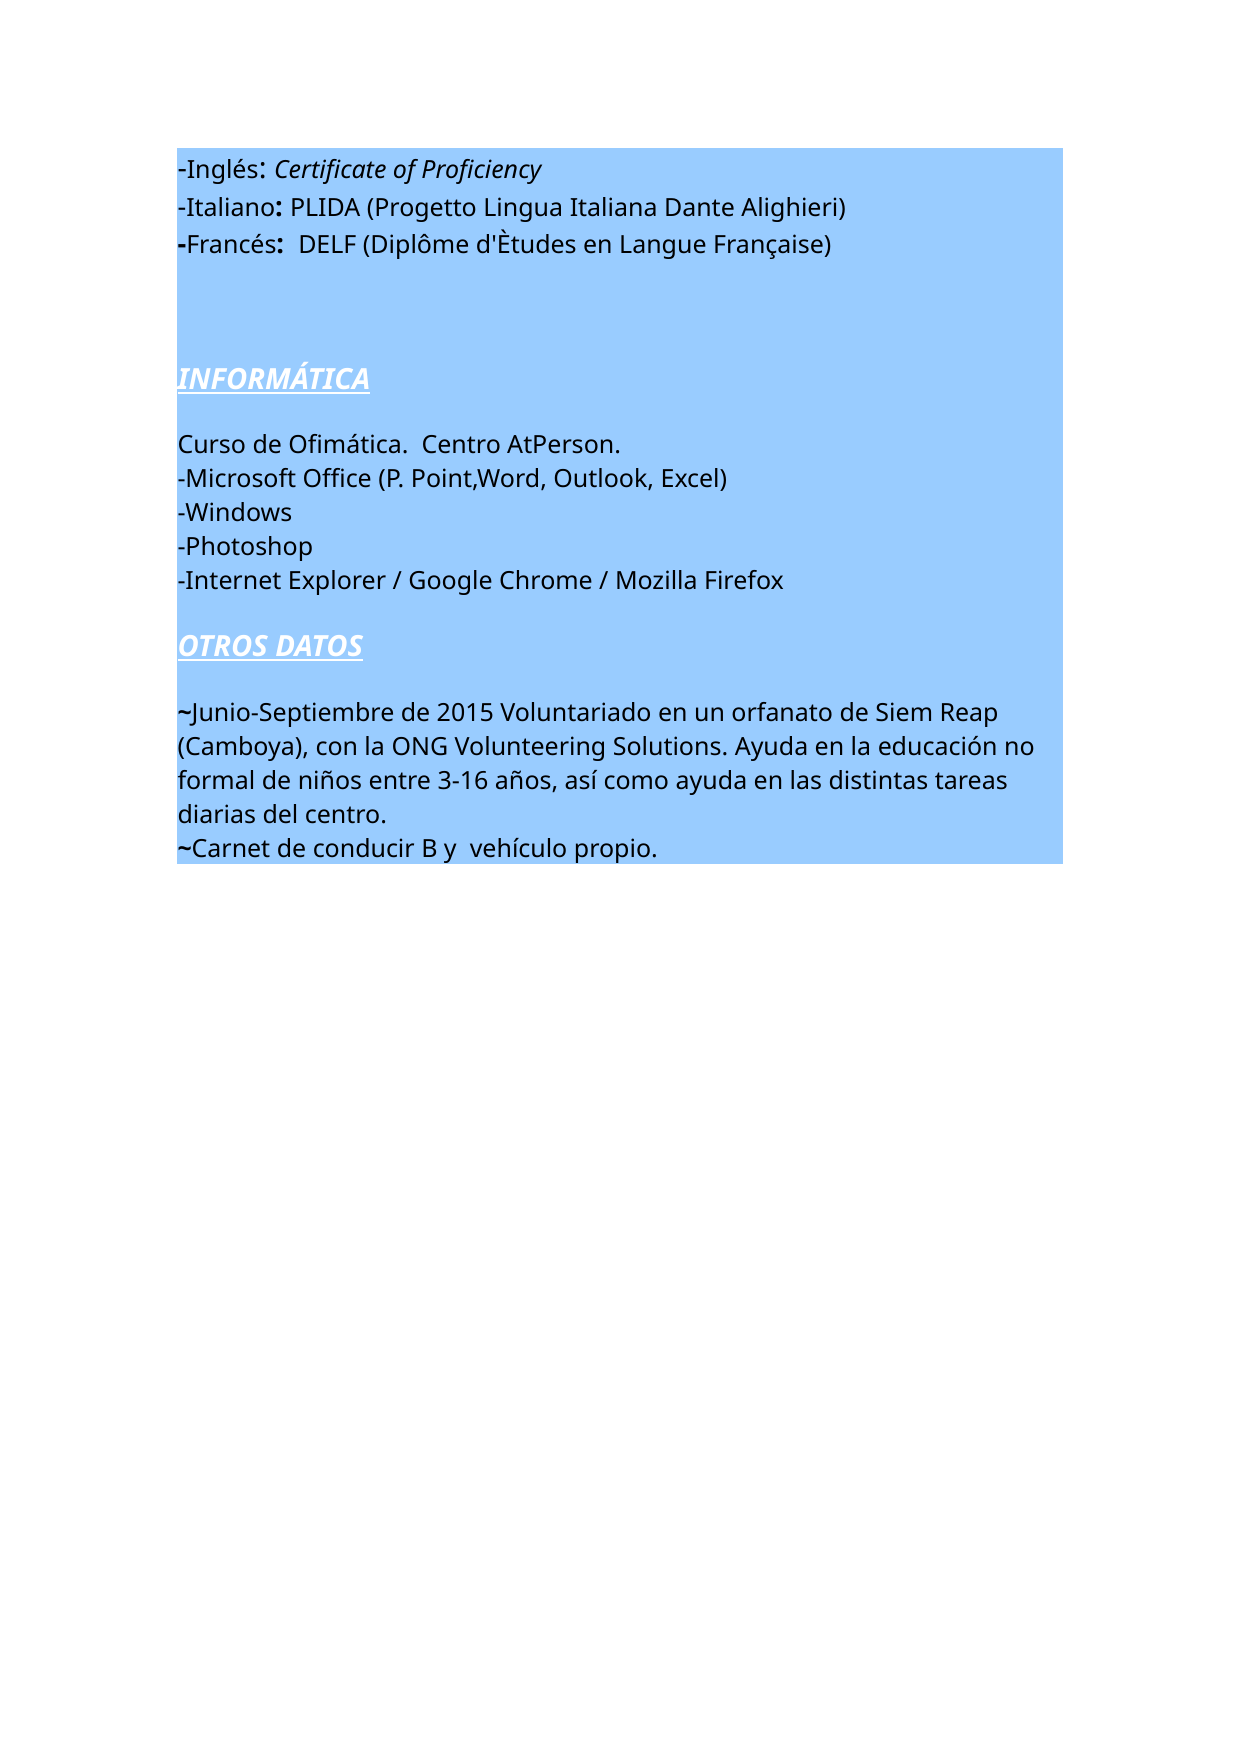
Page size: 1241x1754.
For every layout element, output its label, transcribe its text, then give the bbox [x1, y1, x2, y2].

text ~Junio-Septiembre de 2015 Voluntariado en un orfanato de Siem Reap (Camboya), con la ONG Volunteering Solutions. Ayuda en la educación no formal de niños entre 3-16 años, así como ayuda en las distintas tareas diarias del centro. [177, 694, 1063, 830]
text -Francés: DELF (Diplôme d'Ètudes en Langue Française) [177, 224, 1063, 290]
text -Microsoft Office (P. Point,Word, Outlook, Excel) [177, 461, 1063, 495]
text -Inglés: Certificate of Proficiency [177, 148, 1063, 187]
text -Internet Explorer / Google Chrome / Mozilla Firefox [177, 563, 1063, 597]
text OTROS DATOS [177, 626, 1063, 665]
text -Windows [177, 495, 1063, 529]
text -Photoshop [177, 529, 1063, 563]
text -Italiano: PLIDA (Progetto Lingua Italiana Dante Alighieri) [177, 187, 1063, 224]
text Curso de Ofimática. Centro AtPerson. [177, 427, 1063, 461]
text ~Carnet de conducir B y vehículo propio. [177, 830, 1063, 864]
text INFORMÁTICA [177, 358, 1063, 398]
